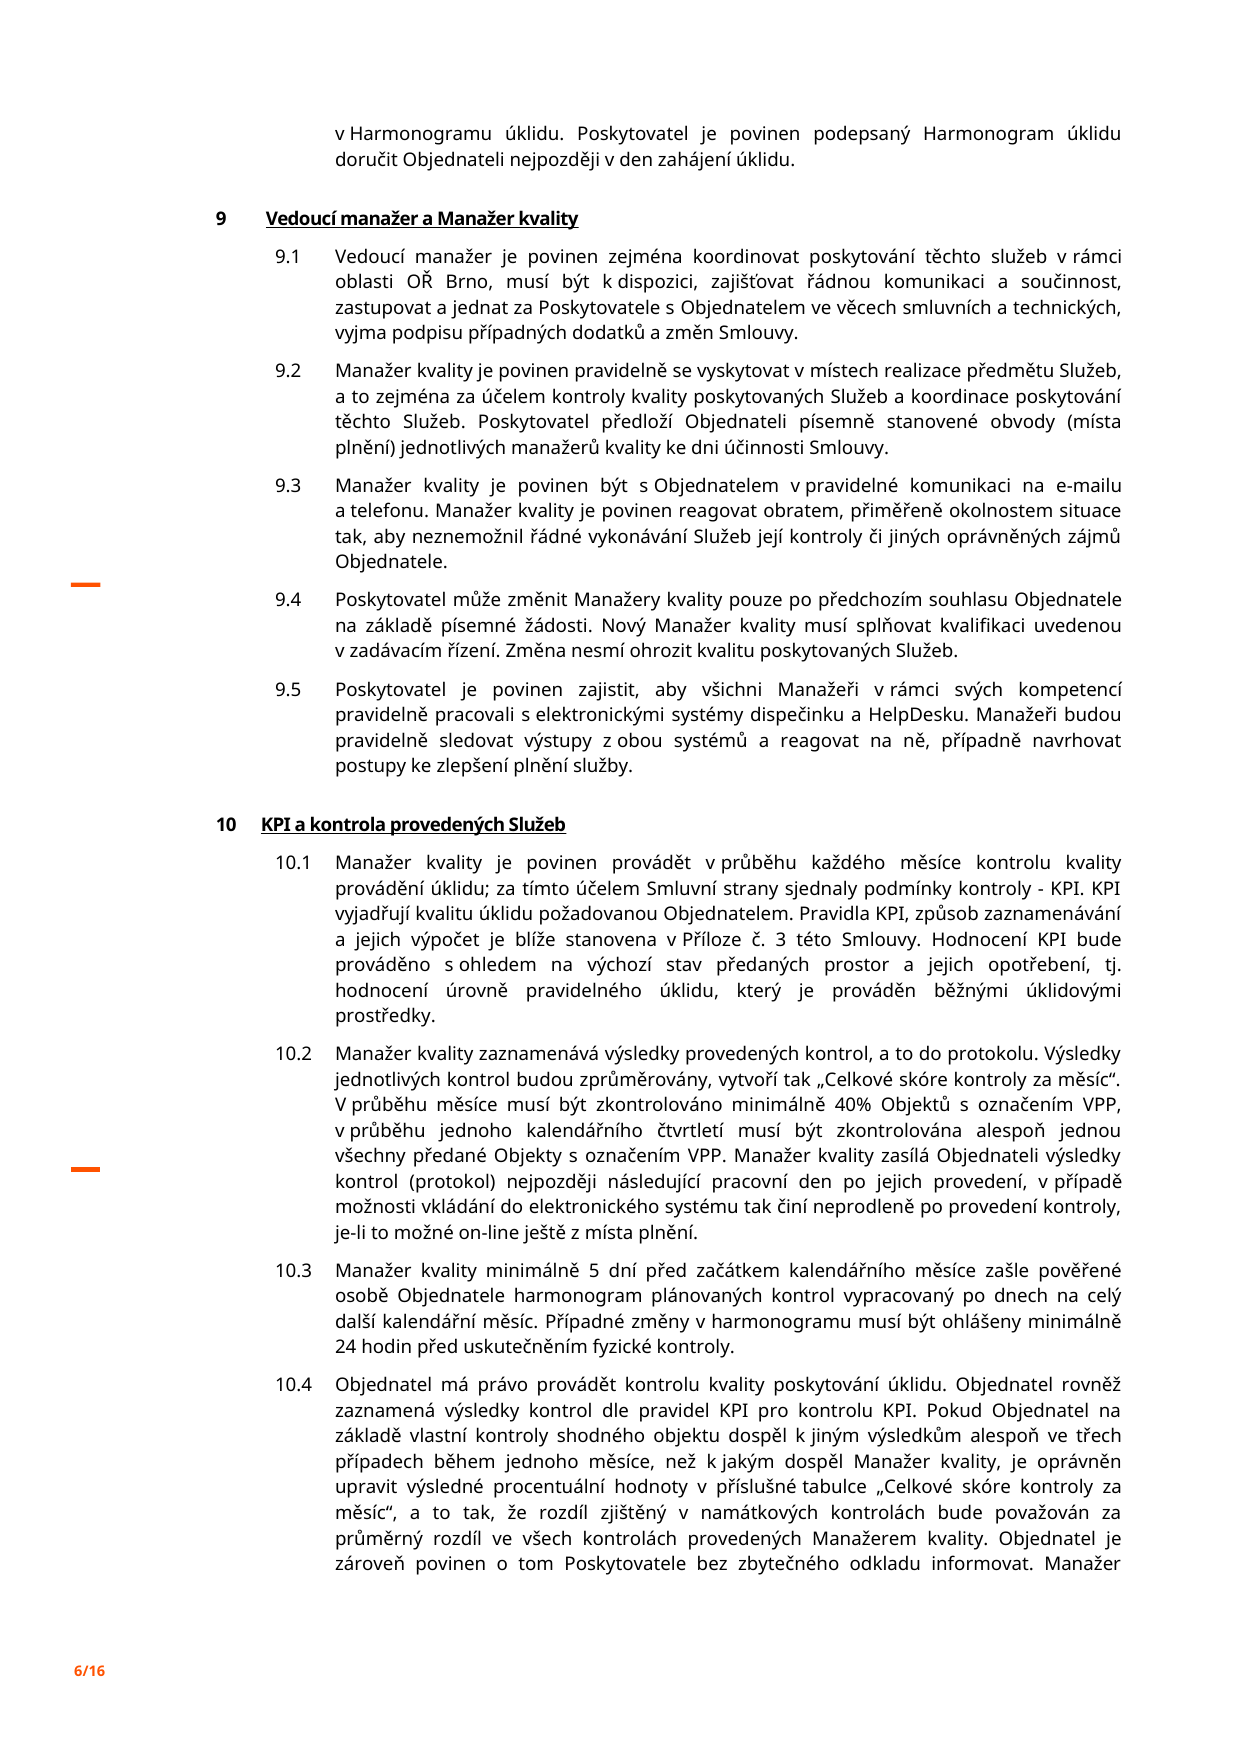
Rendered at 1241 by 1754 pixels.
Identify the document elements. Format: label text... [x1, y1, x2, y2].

subtitle Manažer kvality je povinen být s Objednatelem v pravidelné komunikaci na e-mailu a telefonu. Manažer kvality je povinen reagovat obratem, přiměřeně okolnostem situace tak, aby neznemožnil řádné vykonávání Služeb její kontroly či jiných oprávněných zájmů Objednatele. [275, 472, 1122, 574]
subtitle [275, 121, 1122, 172]
subtitle Poskytovatel může změnit Manažery kvality pouze po předchozím souhlasu Objednatele na základě písemné žádosti. Nový Manažer kvality musí splňovat kvalifikaci uvedenou v zadávacím řízení. Změna nesmí ohrozit kvalitu poskytovaných Služeb. [275, 587, 1122, 663]
subtitle Vedoucí manažer je povinen zejména koordinovat poskytování těchto služeb v rámci oblasti OŘ Brno, musí být k dispozici, zajišťovat řádnou komunikaci a součinnost, zastupovat a jednat za Poskytovatele s Objednatelem ve věcech smluvních a technických, vyjma podpisu případných dodatků a změn Smlouvy. [275, 243, 1122, 345]
subtitle Poskytovatel je povinen zajistit, aby všichni Manažeři v rámci svých kompetencí pravidelně pracovali s elektronickými systémy dispečinku a HelpDesku. Manažeři budou pravidelně sledovat výstupy z obou systémů a reagovat na ně, případně navrhovat postupy ke zlepšení plnění služby. [275, 676, 1122, 778]
subtitle KPI a kontrola provedených Služeb [216, 811, 1122, 837]
subtitle Vedoucí manažer a Manažer kvality [216, 205, 1122, 231]
subtitle Manažer kvality minimálně 5 dní před začátkem kalendářního měsíce zašle pověřené osobě Objednatele harmonogram plánovaných kontrol vypracovaný po dnech na celý další kalendářní měsíc. Případné změny v harmonogramu musí být ohlášeny minimálně 24 hodin před uskutečněním fyzické kontroly. [275, 1257, 1122, 1359]
subtitle Manažer kvality je povinen pravidelně se vyskytovat v místech realizace předmětu Služeb, a to zejména za účelem kontroly kvality poskytovaných Služeb a koordinace poskytování těchto Služeb. Poskytovatel předloží Objednateli písemně stanovené obvody (místa plnění) jednotlivých manažerů kvality ke dni účinnosti Smlouvy. [275, 358, 1122, 460]
subtitle Manažer kvality je povinen provádět v průběhu každého měsíce kontrolu kvality provádění úklidu; za tímto účelem Smluvní strany sjednaly podmínky kontroly - KPI. KPI vyjadřují kvalitu úklidu požadovanou Objednatelem. Pravidla KPI, způsob zaznamenávání a jejich výpočet je blíže stanovena v Příloze č. 3 této Smlouvy. Hodnocení KPI bude prováděno s ohledem na výchozí stav předaných prostor a jejich opotřebení, tj. hodnocení úrovně pravidelného úklidu, který je prováděn běžnými úklidovými prostředky. [275, 849, 1122, 1028]
subtitle Manažer kvality zaznamenává výsledky provedených kontrol, a to do protokolu. Výsledky jednotlivých kontrol budou zprůměrovány, vytvoří tak „Celkové skóre kontroly za měsíc“. V průběhu měsíce musí být zkontrolováno minimálně 40% Objektů s označením VPP, v průběhu jednoho kalendářního čtvrtletí musí být zkontrolována alespoň jednou všechny předané Objekty s označením VPP. Manažer kvality zasílá Objednateli výsledky kontrol (protokol) nejpozději následující pracovní den po jejich provedení, v případě možnosti vkládání do elektronického systému tak činí neprodleně po provedení kontroly, je-li to možné on-line ještě z místa plnění. [275, 1040, 1122, 1244]
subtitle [275, 1372, 1122, 1576]
